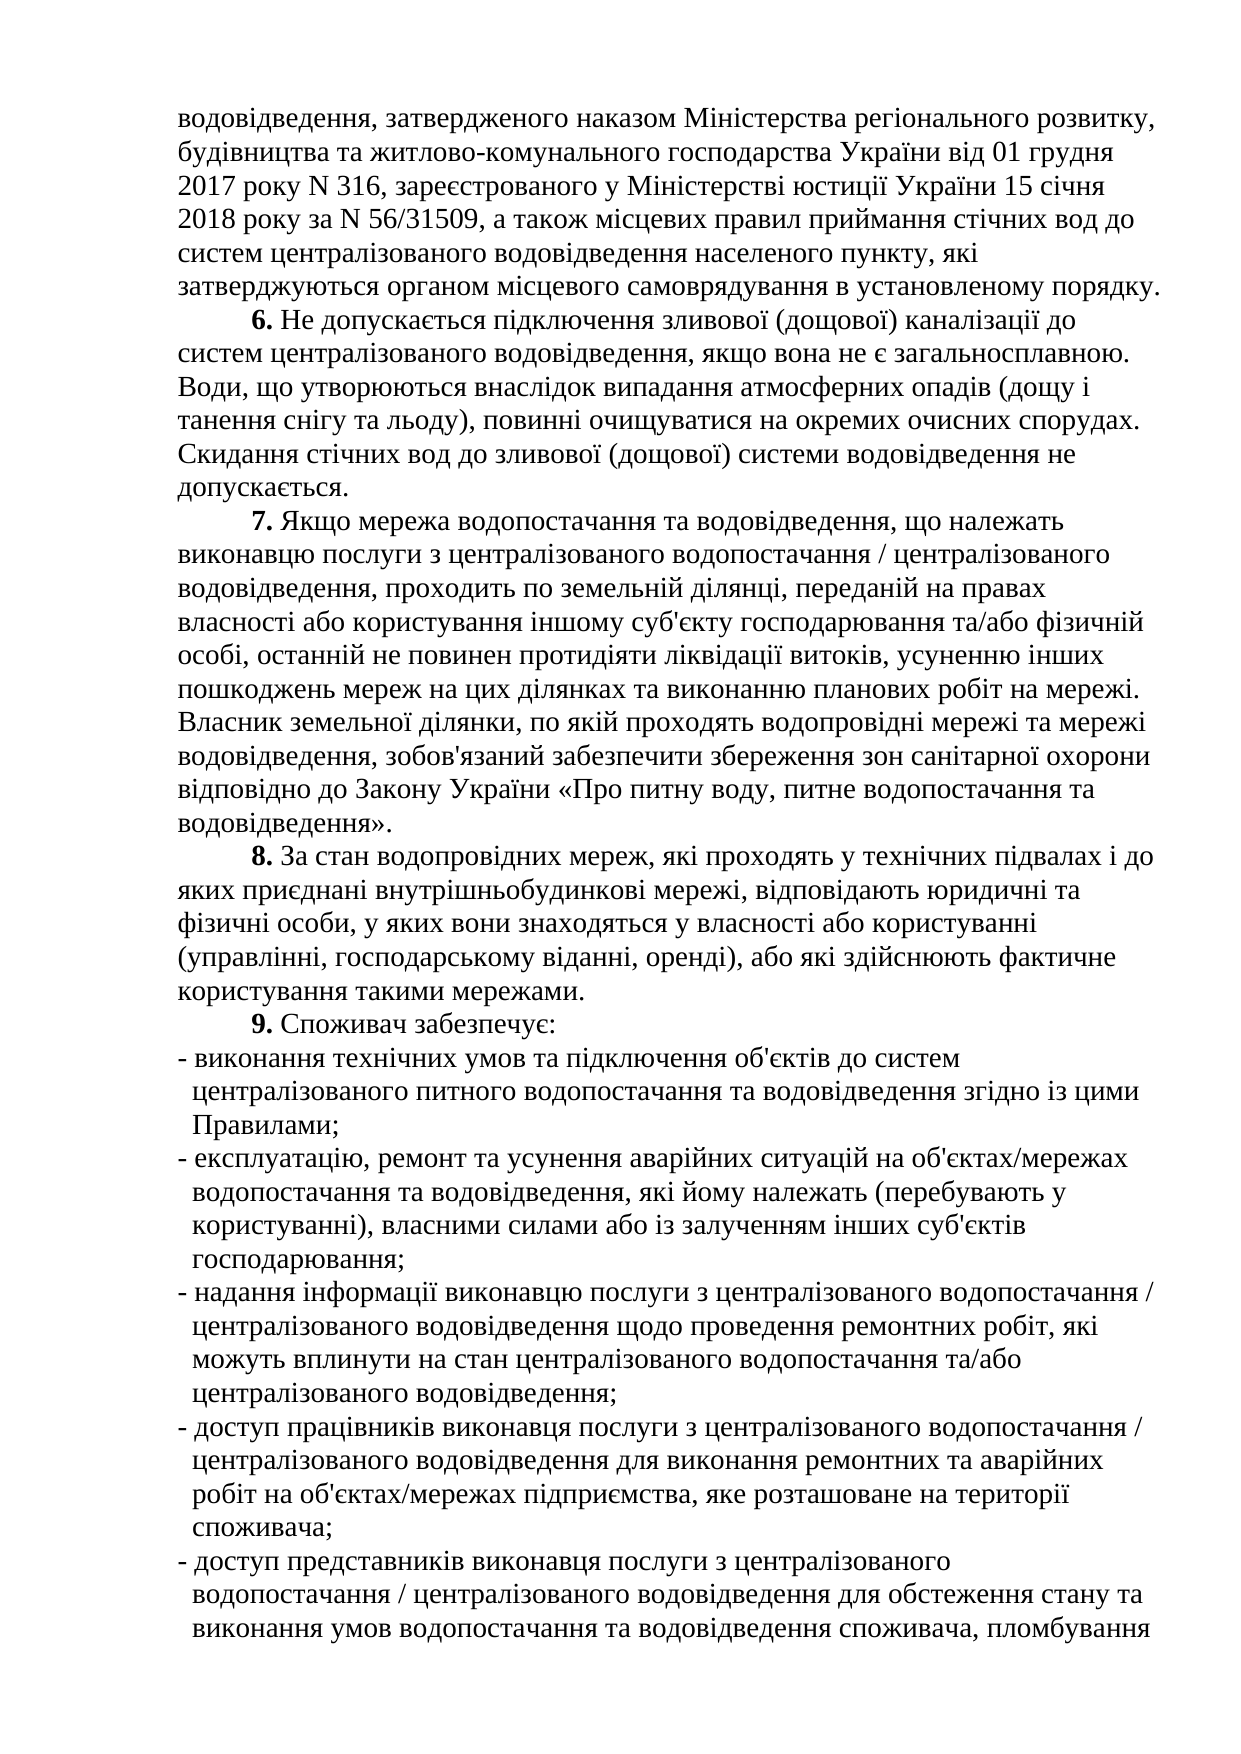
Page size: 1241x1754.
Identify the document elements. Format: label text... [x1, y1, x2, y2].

text споживача; [177, 1509, 1167, 1543]
text Власник земельної ділянки, по якій проходять водопровідні мережі та мережі водовідведення, зобов'язаний забезпечити збереження зон санітарної охорони відповідно до Закону України «Про питну воду, питне водопостачання та водовідведення». [177, 704, 1167, 838]
text - надання інформації виконавцю послуги з централізованого водопостачання / [177, 1274, 1167, 1308]
text робіт на об'єктах/мережах підприємства, яке розташоване на території [177, 1476, 1167, 1509]
text - доступ представників виконавця послуги з централізованого [177, 1543, 1167, 1576]
text господарювання; [177, 1241, 1167, 1274]
text 7. Якщо мережа водопостачання та водовідведення, що належать виконавцю послуги з централізованого водопостачання / централізованого водовідведення, проходить по земельній ділянці, переданій на правах власності або користування іншому суб'єкту господарювання та/або фізичній особі, останній не повинен протидіяти ліквідації витоків, усуненню інших пошкоджень мереж на цих ділянках та виконанню планових робіт на мережі. [177, 503, 1167, 704]
text - доступ працівників виконавця послуги з централізованого водопостачання / [177, 1409, 1167, 1442]
text водопостачання / централізованого водовідведення для обстеження стану та [177, 1576, 1167, 1610]
text Скидання стічних вод до зливової (дощової) системи водовідведення не допускається. [177, 436, 1167, 503]
text централізованого водовідведення; [177, 1375, 1167, 1409]
text можуть вплинути на стан централізованого водопостачання та/або [177, 1342, 1167, 1375]
text - виконання технічних умов та підключення об'єктів до систем [177, 1040, 1167, 1073]
text централізованого питного водопостачання та водовідведення згідно із цими [177, 1073, 1167, 1107]
text централізованого водовідведення щодо проведення ремонтних робіт, які [177, 1308, 1167, 1342]
text 6. Не допускається підключення зливової (дощової) каналізації до систем централізованого водовідведення, якщо вона не є загальносплавною. Води, що утворюються внаслідок випадання атмосферних опадів (дощу і танення снігу та льоду), повинні очищуватися на окремих очисних спорудах. [177, 302, 1167, 436]
text 8. За стан водопровідних мереж, які проходять у технічних підвалах і до яких приєднані внутрішньобудинкові мережі, відповідають юридичні та фізичні особи, у яких вони знаходяться у власності або користуванні (управлінні, господарському віданні, оренді), або які здійснюють фактичне користування такими мережами. [177, 838, 1167, 1006]
text - експлуатацію, ремонт та усунення аварійних ситуацій на об'єктах/мережах [177, 1140, 1167, 1174]
text водопостачання та водовідведення, які йому належать (перебувають у [177, 1174, 1167, 1207]
text Правилами; [177, 1107, 1167, 1140]
text водовідведення, затвердженого наказом Міністерства регіонального розвитку, будівництва та житлово-комунального господарства України від 01 грудня 2017 року N 316, зареєстрованого у Міністерстві юстиції України 15 січня 2018 року за N 56/31509, а також місцевих правил приймання стічних вод до систем централізованого водовідведення населеного пункту, які затверджуються органом місцевого самоврядування в установленому порядку. [177, 101, 1167, 302]
text користуванні), власними силами або із залученням інших суб'єктів [177, 1207, 1167, 1241]
text централізованого водовідведення для виконання ремонтних та аварійних [177, 1442, 1167, 1476]
text виконання умов водопостачання та водовідведення споживача, пломбування [177, 1610, 1167, 1643]
text 9. Споживач забезпечує: [177, 1006, 1167, 1040]
